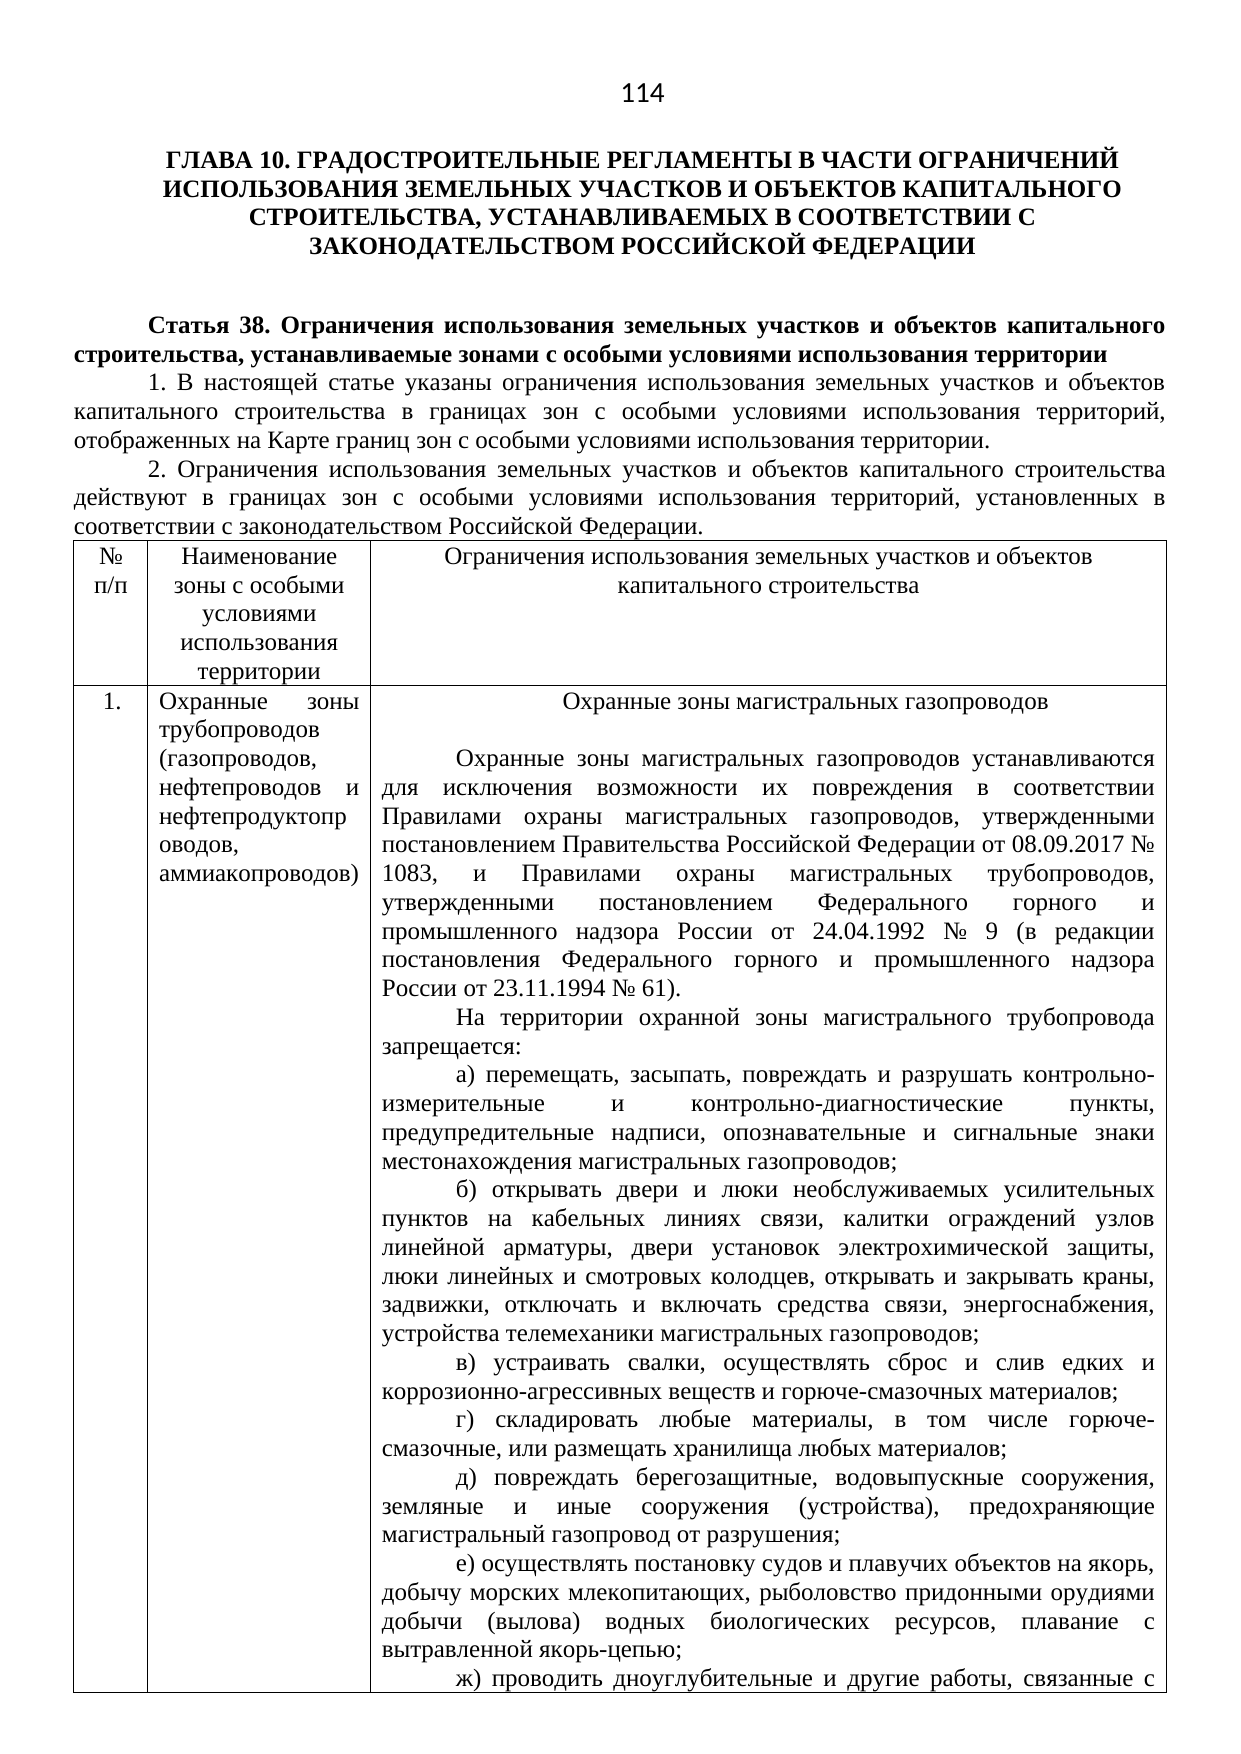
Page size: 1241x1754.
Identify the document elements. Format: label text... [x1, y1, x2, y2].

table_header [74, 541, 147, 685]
text 2. Ограничения использования земельных участков и объектов капитального строительства действуют в границах зон с особыми условиями использования территорий, установленных в соответствии с законодательством Российской Федерации. [74, 454, 1167, 540]
text 1. В настоящей статье указаны ограничения использования земельных участков и объектов капитального строительства в границах зон с особыми условиями использования территорий, отображенных на Карте границ зон с особыми условиями использования территории. [74, 367, 1167, 454]
subtitle Статья 38. Ограничения использования земельных участков и объектов капитального строительства, устанавливаемые зонами с особыми условиями использования территории [74, 310, 1167, 367]
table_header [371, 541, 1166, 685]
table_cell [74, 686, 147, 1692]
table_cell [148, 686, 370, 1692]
text ГЛАВА 10. ГРАДОСТРОИТЕЛЬНЫЕ РЕГЛАМЕНТЫ В ЧАСТИ ОГРАНИЧЕНИЙ ИСПОЛЬЗОВАНИЯ ЗЕМЕЛЬНЫХ УЧАСТКОВ И ОБЪЕКТОВ КАПИТАЛЬНОГО СТРОИТЕЛЬСТВА, УСТАНАВЛИВАЕМЫХ В СООТВЕТСТВИИ С ЗАКОНОДАТЕЛЬСТВОМ РОССИЙСКОЙ ФЕДЕРАЦИИ [118, 145, 1167, 260]
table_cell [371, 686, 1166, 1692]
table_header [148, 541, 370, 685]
